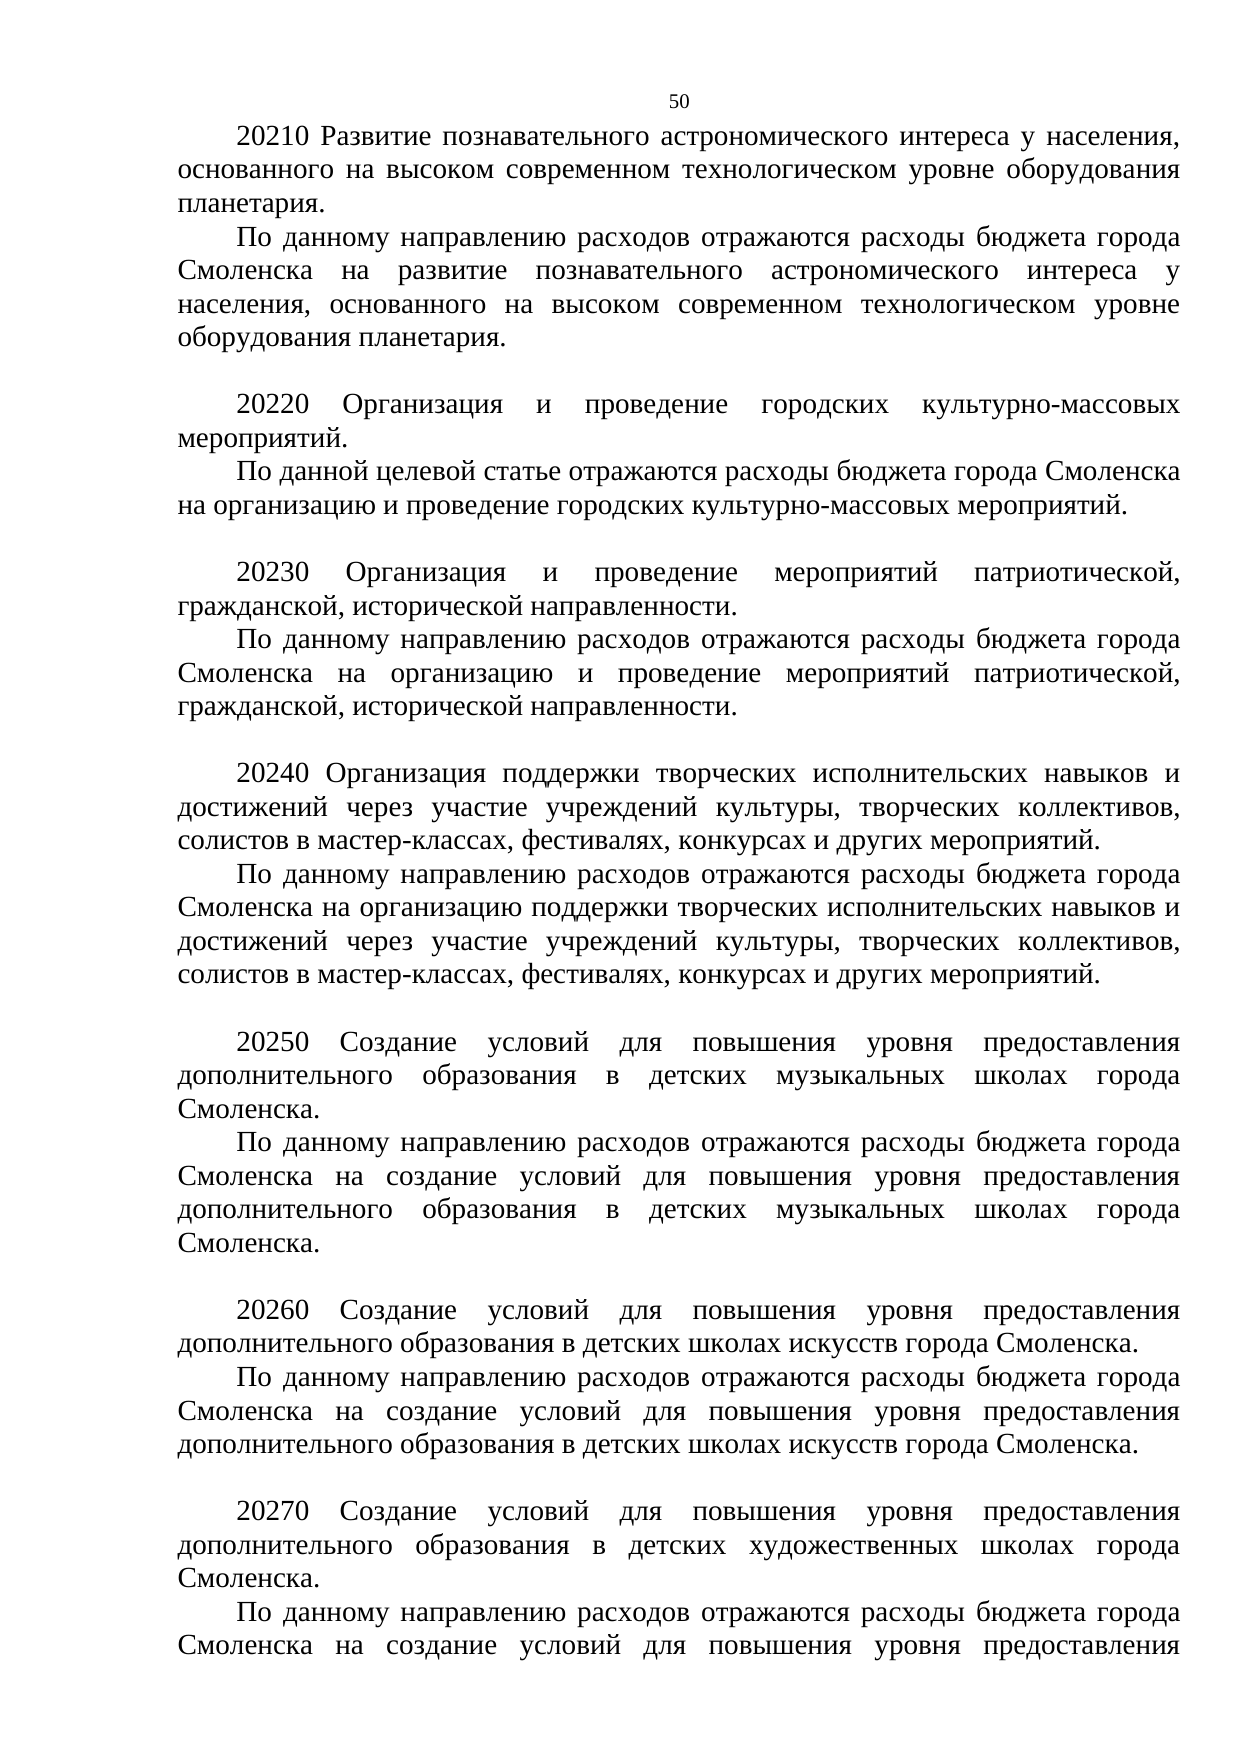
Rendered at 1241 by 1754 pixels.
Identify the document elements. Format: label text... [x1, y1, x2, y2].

text 20210 Развитие познавательного астрономического интереса у населения, основанного на высоком современном технологическом уровне оборудования планетария. [177, 118, 1181, 219]
text По данному направлению расходов отражаются расходы бюджета города Смоленска на развитие познавательного астрономического интереса у населения, основанного на высоком современном технологическом уровне оборудования планетария. [177, 219, 1181, 353]
text 20230 Организация и проведение мероприятий патриотической, гражданской, исторической направленности. [177, 554, 1181, 621]
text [177, 1594, 1181, 1661]
text 20270 Создание условий для повышения уровня предоставления дополнительного образования в детских художественных школах города Смоленска. [177, 1493, 1181, 1594]
text По данному направлению расходов отражаются расходы бюджета города Смоленска на организацию поддержки творческих исполнительских навыков и достижений через участие учреждений культуры, творческих коллективов, солистов в мастер-классах, фестивалях, конкурсах и других мероприятий. [177, 856, 1181, 990]
text 20240 Организация поддержки творческих исполнительских навыков и достижений через участие учреждений культуры, творческих коллективов, солистов в мастер-классах, фестивалях, конкурсах и других мероприятий. [177, 755, 1181, 856]
text По данному направлению расходов отражаются расходы бюджета города Смоленска на создание условий для повышения уровня предоставления дополнительного образования в детских школах искусств города Смоленска. [177, 1359, 1181, 1460]
text 20250 Создание условий для повышения уровня предоставления дополнительного образования в детских музыкальных школах города Смоленска. [177, 1024, 1181, 1124]
text По данному направлению расходов отражаются расходы бюджета города Смоленска на создание условий для повышения уровня предоставления дополнительного образования в детских музыкальных школах города Смоленска. [177, 1124, 1181, 1258]
text По данной целевой статье отражаются расходы бюджета города Смоленска на организацию и проведение городских культурно-массовых мероприятий. [177, 453, 1181, 521]
text По данному направлению расходов отражаются расходы бюджета города Смоленска на организацию и проведение мероприятий патриотической, гражданской, исторической направленности. [177, 621, 1181, 722]
text 20220 Организация и проведение городских культурно-массовых мероприятий. [177, 386, 1181, 453]
text 20260 Создание условий для повышения уровня предоставления дополнительного образования в детских школах искусств города Смоленска. [177, 1292, 1181, 1359]
